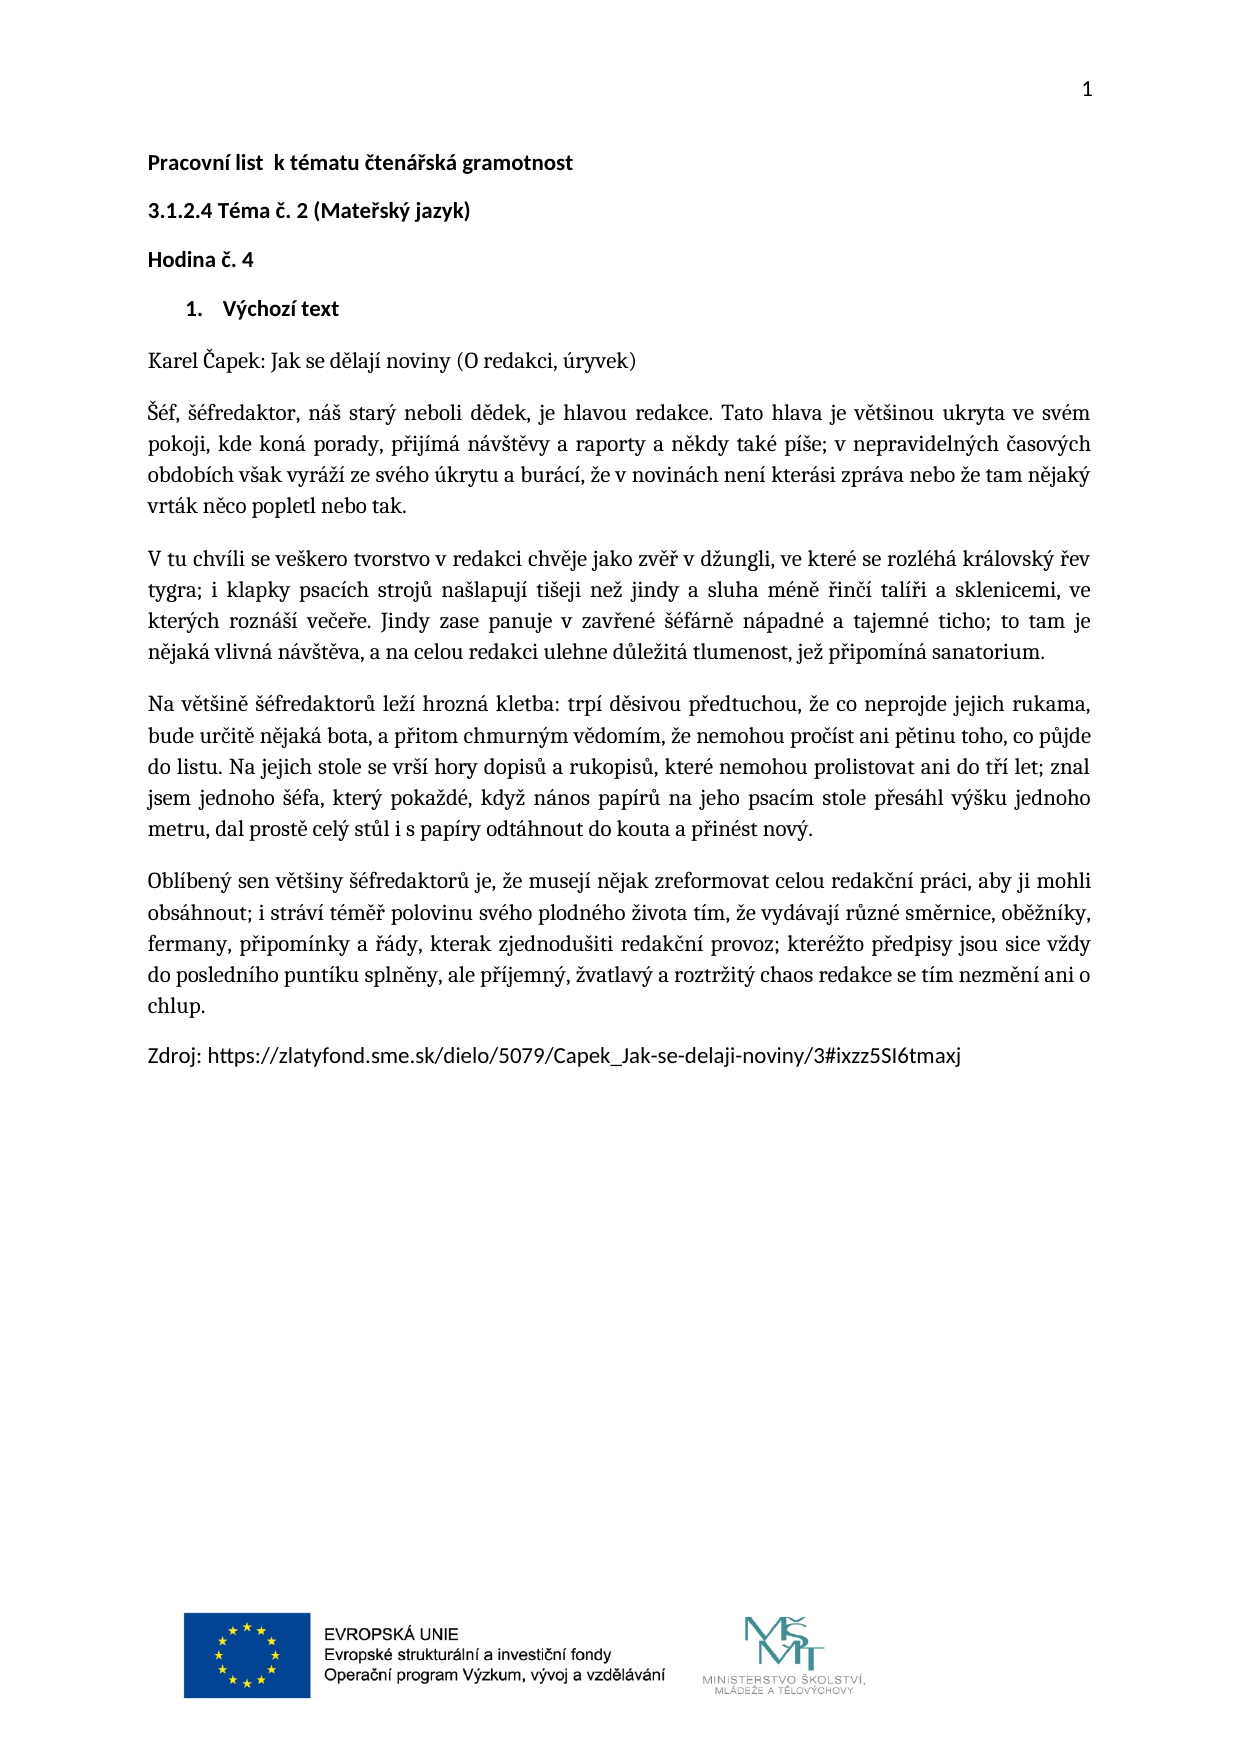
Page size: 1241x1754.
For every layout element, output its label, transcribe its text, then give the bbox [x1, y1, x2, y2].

text Zdroj: https://zlatyfond.sme.sk/dielo/5079/Capek_Jak-se-delaji-noviny/3#ixzz5SI6tmaxj [148, 1041, 1093, 1069]
text Oblíbený sen většiny šéfredaktorů je, že musejí nějak zreformovat celou redakční práci, aby ji mohli obsáhnout; i stráví téměř polovinu svého plodného života tím, že vydávají různé směrnice, oběžníky, fermany, připomínky a řády, kterak zjednodušiti redakční provoz; kteréžto předpisy jsou sice vždy do posledního puntíku splněny, ale příjemný, žvatlavý a roztržitý chaos redakce se tím nezmění ani o chlup. [148, 864, 1093, 1020]
text Pracovní list k tématu čtenářská gramotnost [148, 148, 1093, 176]
picture [141, 1570, 907, 1740]
text Karel Čapek: Jak se dělají noviny (O redakci, úryvek) [148, 343, 1093, 374]
text V tu chvíli se veškero tvorstvo v redakci chvěje jako zvěř v džungli, ve které se rozléhá královský řev tygra; i klapky psacích strojů našlapují tišeji než jindy a sluha méně řinčí talíři a sklenicemi, ve kterých roznáší večeře. Jindy zase panuje v zavřené šéfárně nápadné a tajemné ticho; to tam je nějaká vlivná návštěva, a na celou redakci ulehne důležitá tlumenost, jež připomíná sanatorium. [148, 541, 1093, 666]
text 3.1.2.4 Téma č. 2 (Mateřský jazyk) [148, 196, 1093, 224]
text Šéf, šéfredaktor, náš starý neboli dědek, je hlavou redakce. Tato hlava je většinou ukryta ve svém pokoji, kde koná porady, přijímá návštěvy a raporty a někdy také píše; v nepravidelných časových obdobích však vyráží ze svého úkrytu a burácí, že v novinách není kterási zpráva nebo že tam nějaký vrták něco popletl nebo tak. [148, 395, 1093, 520]
list Výchozí text [185, 294, 1093, 322]
text Na většině šéfredaktorů leží hrozná kletba: trpí děsivou předtuchou, že co neprojde jejich rukama, bude určitě nějaká bota, a přitom chmurným vědomím, že nemohou pročíst ani pětinu toho, co půjde do listu. Na jejich stole se vrší hory dopisů a rukopisů, které nemohou prolistovat ani do tří let; znal jsem jednoho šéfa, který pokaždé, když nános papírů na jeho psacím stole přesáhl výšku jednoho metru, dal prostě celý stůl i s papíry odtáhnout do kouta a přinést nový. [148, 687, 1093, 843]
text Hodina č. 4 [148, 245, 1093, 273]
